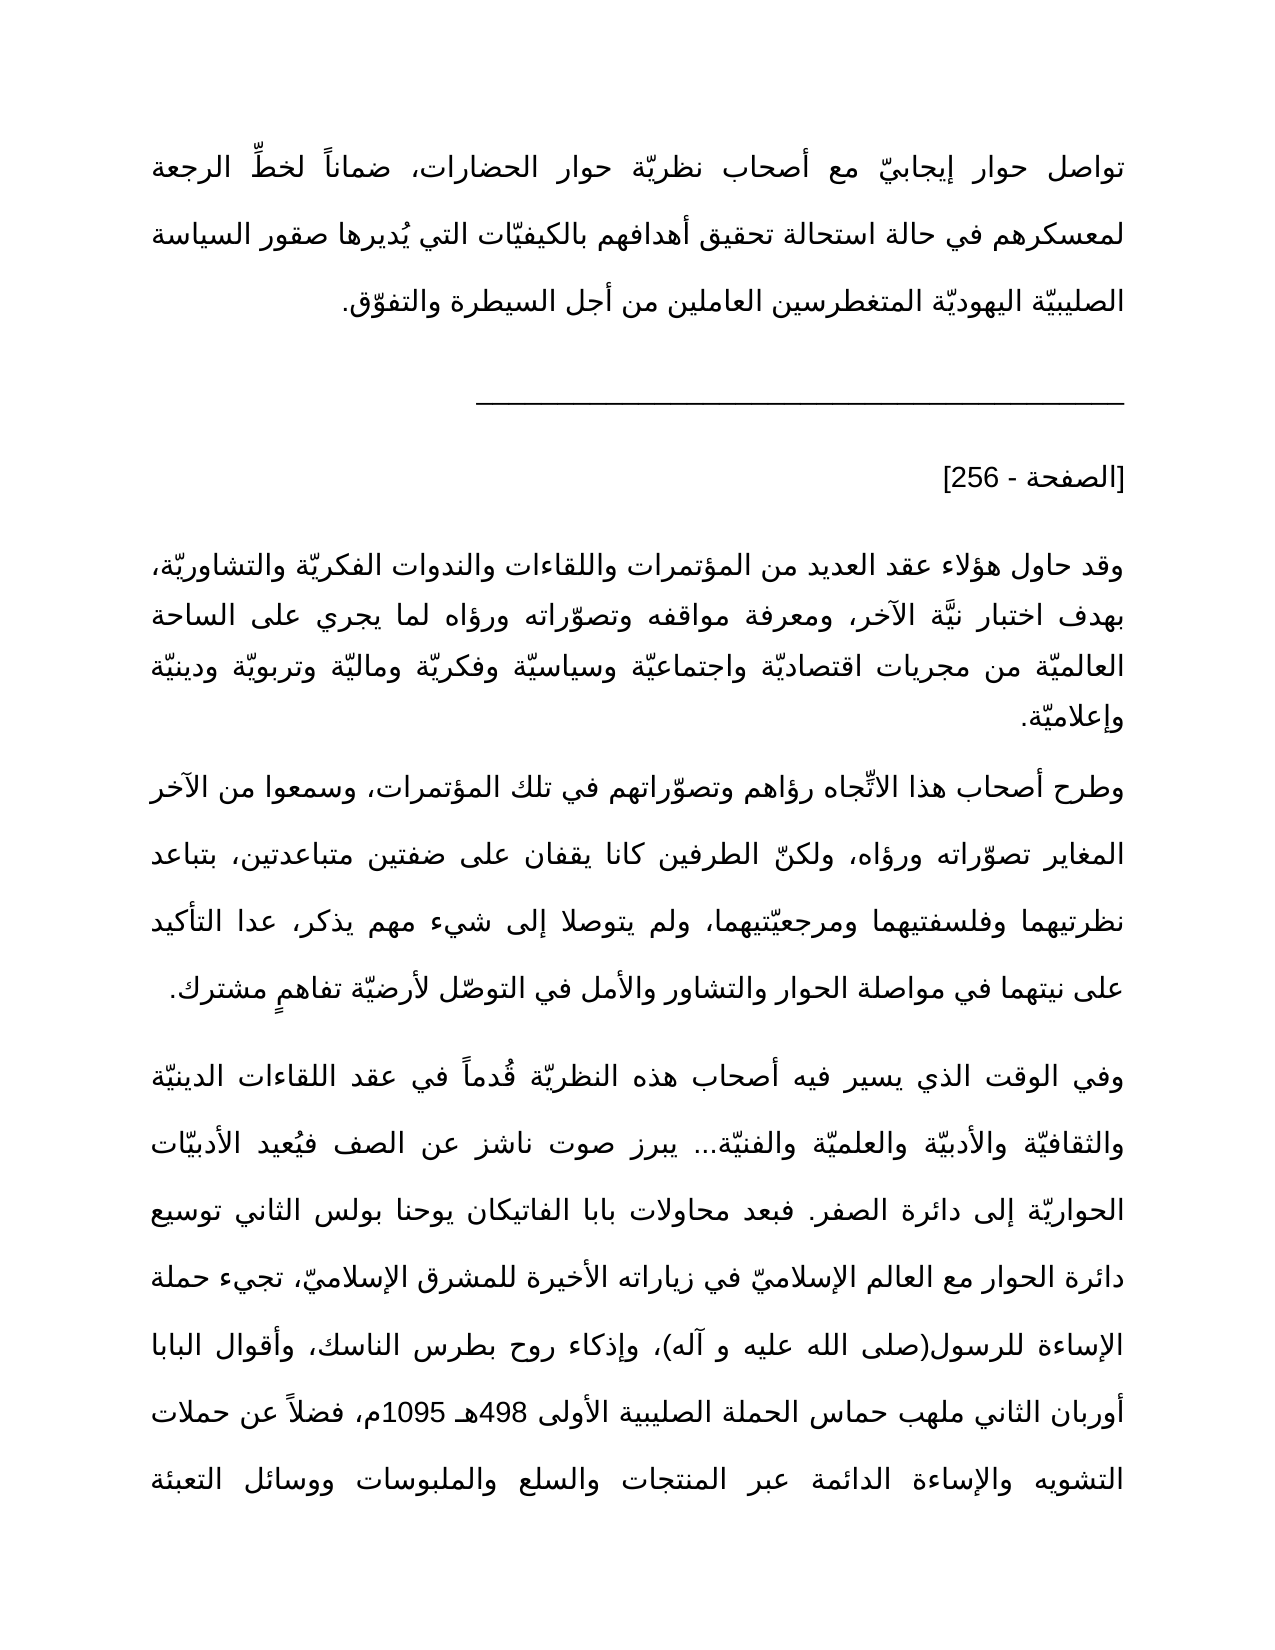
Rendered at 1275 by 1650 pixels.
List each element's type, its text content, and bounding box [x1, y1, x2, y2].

text ________________________________________ [150, 372, 1125, 406]
text وقد حاول هؤلاء عقد العديد من المؤتمرات واللقاءات والندوات الفكريّة والتشاوريّة، بهدف اختبار نيَّة الآخر، ومعرفة مواقفه وتصوّراته ورؤاه لما يجري على الساحة العالميّة من مجريات اقتصاديّة واجتماعيّة وسياسيّة وفكريّة وماليّة وتربويّة ودينيّة وإعلاميّة. [150, 548, 1125, 732]
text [150, 1059, 1125, 1495]
text وطرح أصحاب هذا الاتِّجاه رؤاهم وتصوّراتهم في تلك المؤتمرات، وسمعوا من الآخر المغاير تصوّراته ورؤاه، ولكنّ الطرفين كانا يقفان على ضفتين متباعدتين، بتباعد نظرتيهما وفلسفتيهما ومرجعيّتيهما، ولم يتوصلا إلى شيء مهم يذكر، عدا التأكيد على نيتهما في مواصلة الحوار والتشاور والأمل في التوصّل لأرضيّة تفاهمٍ مشترك. [150, 770, 1125, 1005]
text [الصفحة - 256] [150, 460, 1125, 493]
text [150, 150, 1125, 318]
